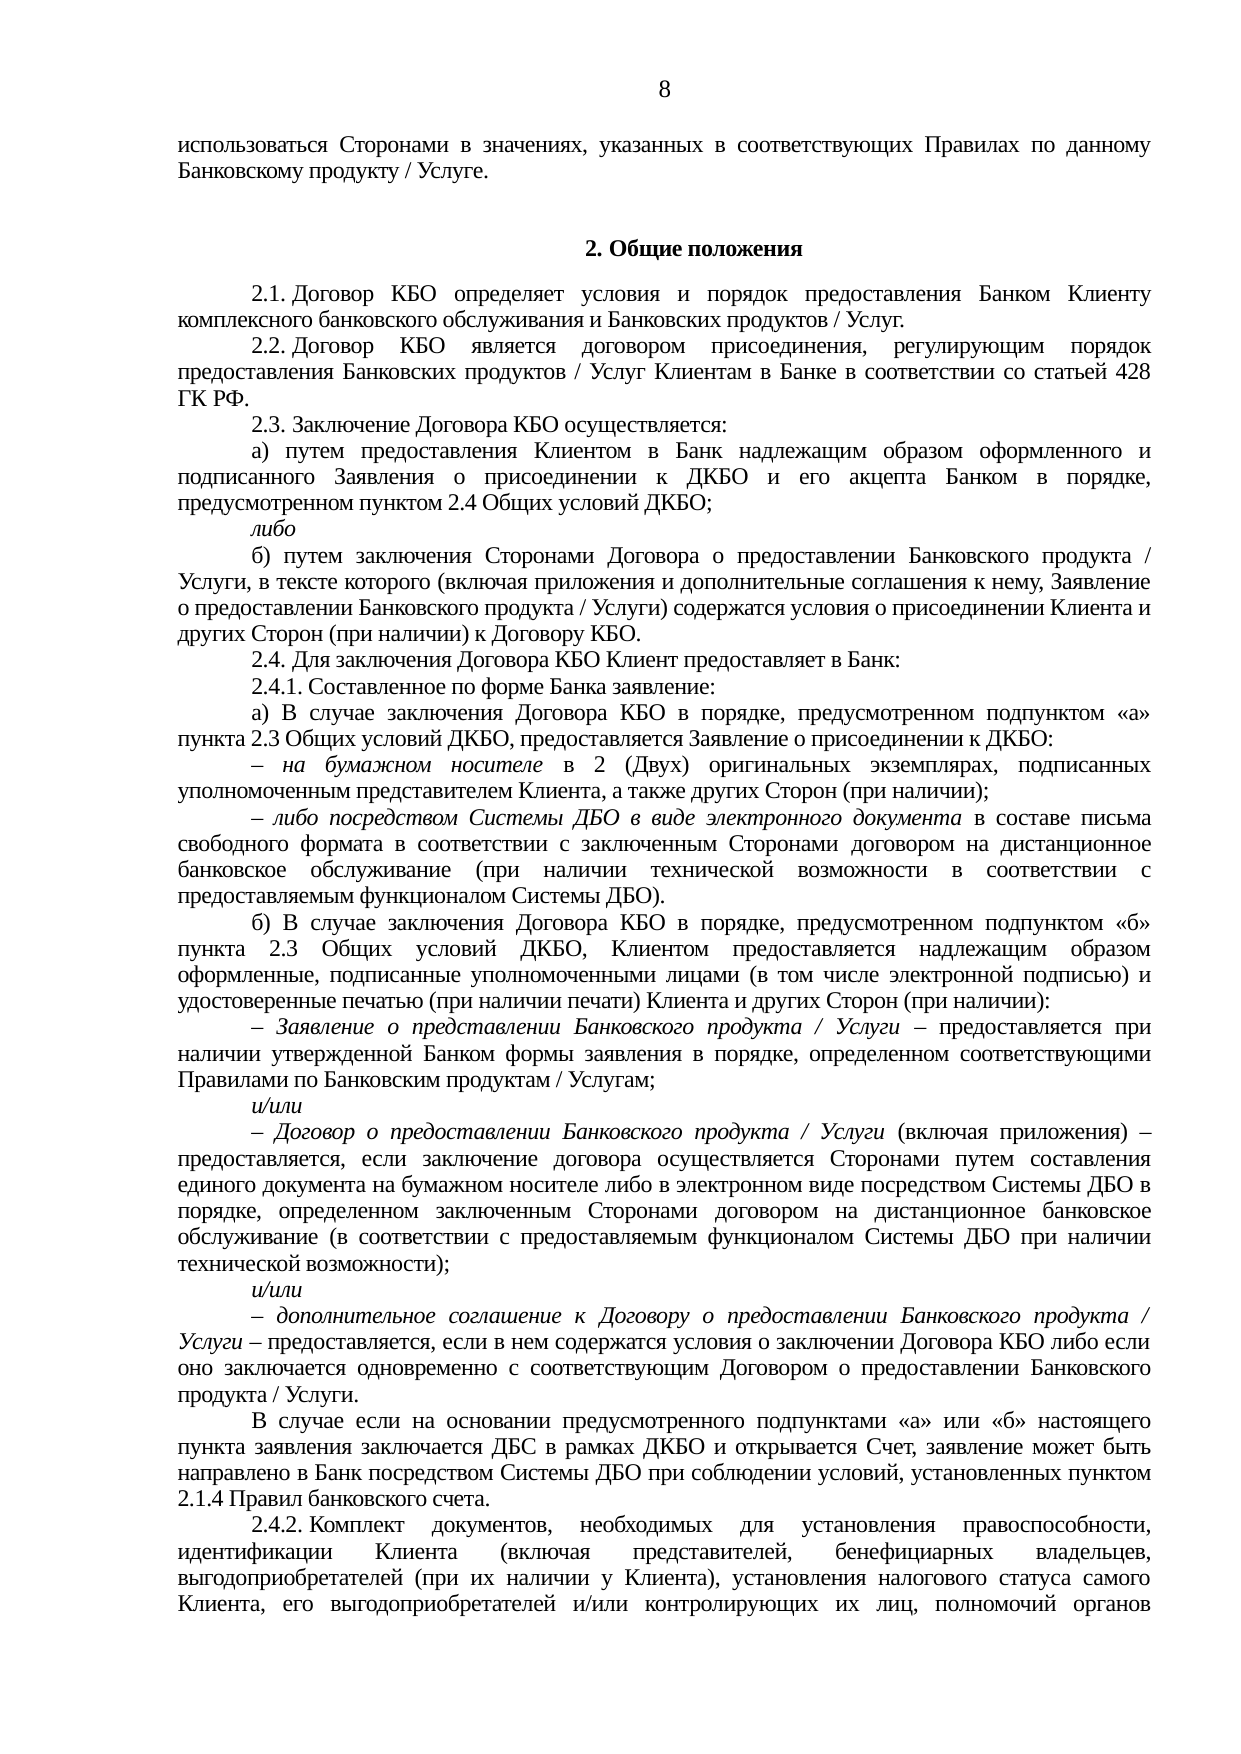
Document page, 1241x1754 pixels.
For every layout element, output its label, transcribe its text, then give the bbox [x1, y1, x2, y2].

text – дополнительное соглашение к Договору о предоставлении Банковского продукта / Услуги – предоставляется, если в нем содержатся условия о заключении Договора КБО либо если оно заключается одновременно с соответствующим Договором о предоставлении Банковского продукта / Услуги. [177, 1302, 1152, 1407]
text В случае если на основании предусмотренного подпунктами «а» или «б» настоящего пункта заявления заключается ДБС в рамках ДКБО и открывается Счет, заявление может быть направлено в Банк посредством Системы ДБО при соблюдении условий, установленных пунктом 2.1.4 Правил банковского счета. [177, 1407, 1152, 1512]
text – либо посредством Системы ДБО в виде электронного документа в составе письма свободного формата в соответствии с заключенным Сторонами договором на дистанционное банковское обслуживание (при наличии технической возможности в соответствии с предоставляемым функционалом Системы ДБО). [177, 804, 1152, 909]
text 2.1. Договор КБО определяет условия и порядок предоставления Банком Клиенту комплексного банковского обслуживания и Банковских продуктов / Услуг. [177, 280, 1152, 333]
text 2.4.1. Составленное по форме Банка заявление: [177, 673, 1152, 699]
text – Договор о предоставлении Банковского продукта / Услуги (включая приложения) – предоставляется, если заключение договора осуществляется Сторонами путем составления единого документа на бумажном носителе либо в электронном виде посредством Системы ДБО в порядке, определенном заключенным Сторонами договором на дистанционное банковское обслуживание (в соответствии с предоставляемым функционалом Системы ДБО при наличии технической возможности); [177, 1119, 1152, 1276]
text – Заявление о представлении Банковского продукта / Услуги – предоставляется при наличии утвержденной Банком формы заявления в порядке, определенном соответствующими Правилами по Банковским продуктам / Услугам; [177, 1014, 1152, 1093]
text б) путем заключения Сторонами Договора о предоставлении Банковского продукта / Услуги, в тексте которого (включая приложения и дополнительные соглашения к нему, Заявление о предоставлении Банковского продукта / Услуги) содержатся условия о присоединении Клиента и других Сторон (при наличии) к Договору КБО. [177, 542, 1152, 647]
text 2.2. Договор КБО является договором присоединения, регулирующим порядок предоставления Банковских продуктов / Услуг Клиентам в Банке в соответствии со статьей 428 ГК РФ. [177, 333, 1152, 411]
text а) путем предоставления Клиентом в Банк надлежащим образом оформленного и подписанного Заявления о присоединении к ДКБО и его акцепта Банком в порядке, предусмотренном пунктом 2.4 Общих условий ДКБО; [177, 437, 1152, 516]
text – на бумажном носителе в 2 (Двух) оригинальных экземплярах, подписанных уполномоченным представителем Клиента, а также других Сторон (при наличии); [177, 752, 1152, 804]
text а) В случае заключения Договора КБО в порядке, предусмотренном подпунктом «а» пункта 2.3 Общих условий ДКБО, предоставляется Заявление о присоединении к ДКБО: [177, 699, 1152, 752]
text либо [177, 516, 1152, 542]
text б) В случае заключения Договора КБО в порядке, предусмотренном подпунктом «б» пункта 2.3 Общих условий ДКБО, Клиентом предоставляется надлежащим образом оформленные, подписанные уполномоченными лицами (в том числе электронной подписью) и удостоверенные печатью (при наличии печати) Клиента и других Сторон (при наличии): [177, 909, 1152, 1014]
text 2.4. Для заключения Договора КБО Клиент предоставляет в Банк: [177, 647, 1152, 673]
text и/или [177, 1093, 1152, 1119]
text и/или [177, 1276, 1152, 1302]
text 2.3. Заключение Договора КБО осуществляется: [177, 411, 1152, 437]
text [177, 1512, 1152, 1617]
subtitle 2. Общие положения [177, 236, 1152, 262]
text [177, 131, 1152, 184]
